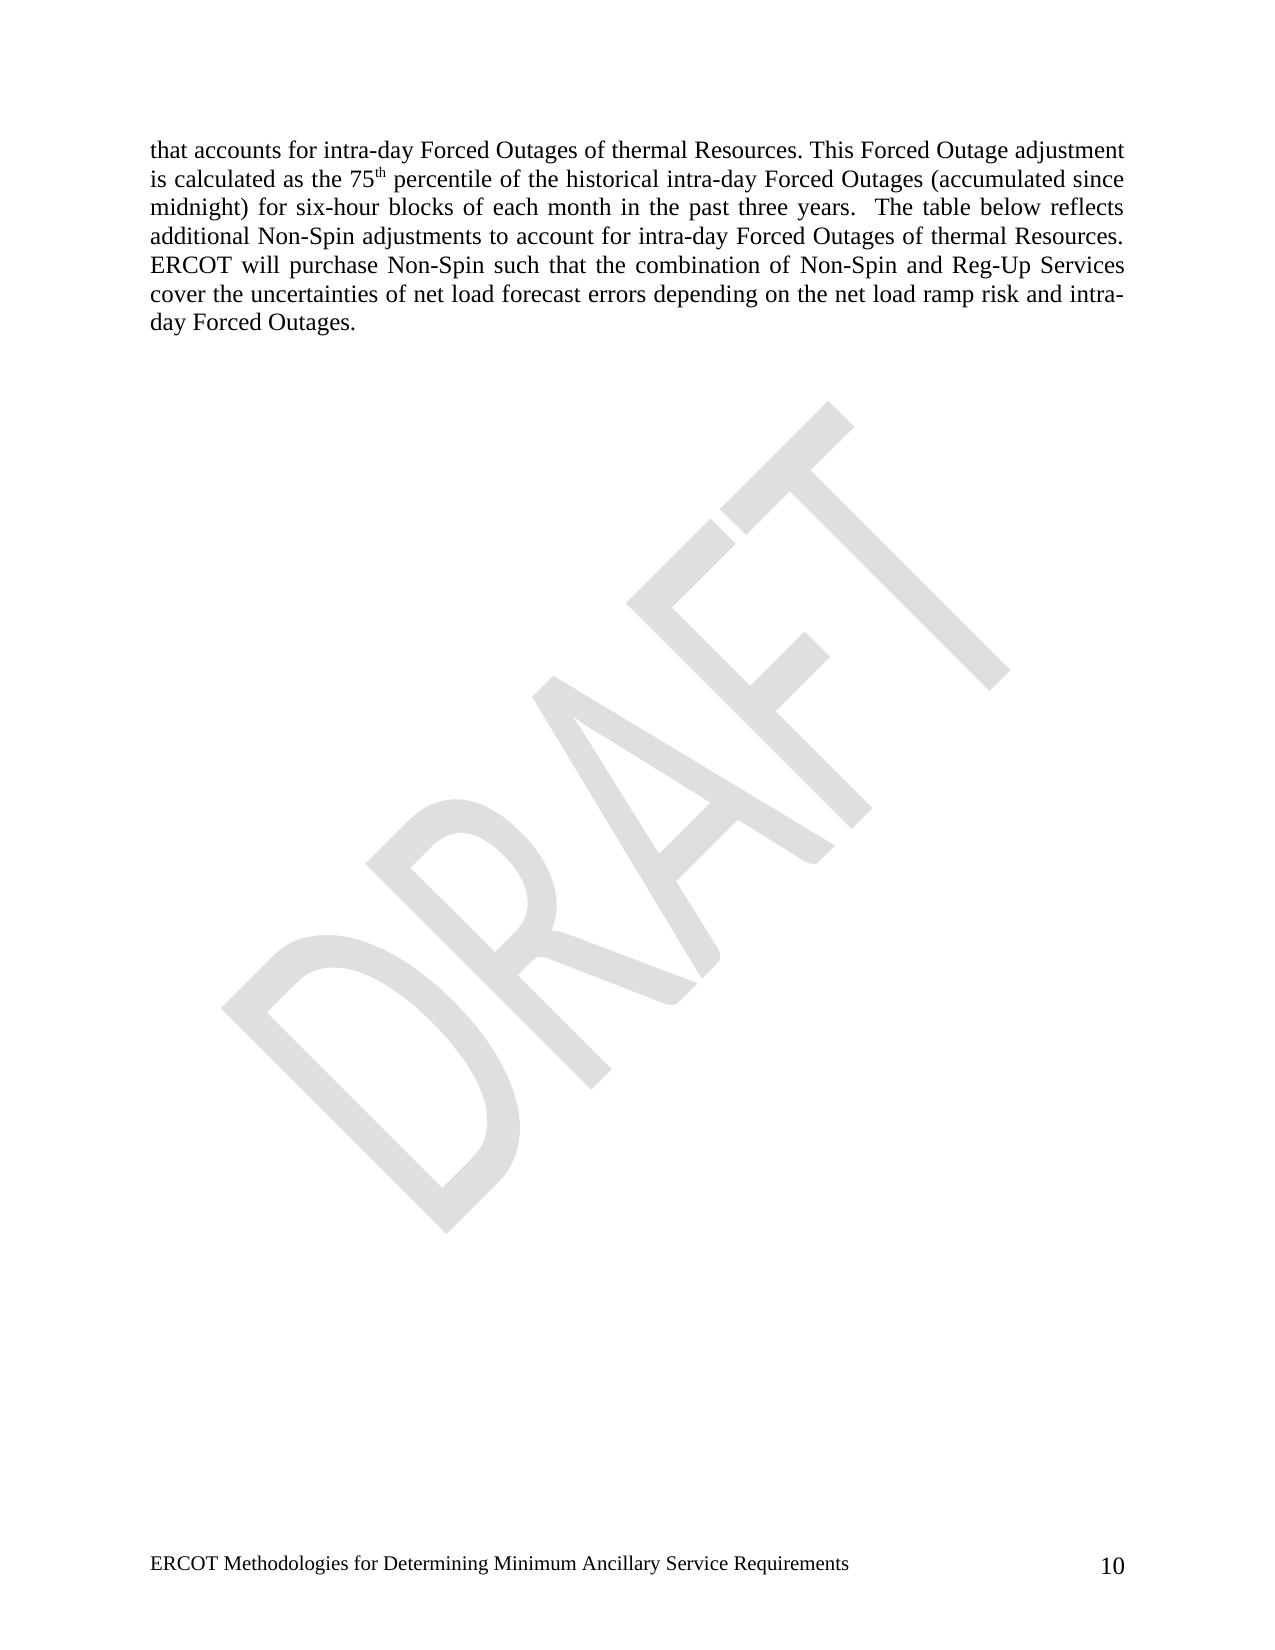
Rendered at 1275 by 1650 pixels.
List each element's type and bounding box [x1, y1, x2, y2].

text [150, 135, 1125, 336]
